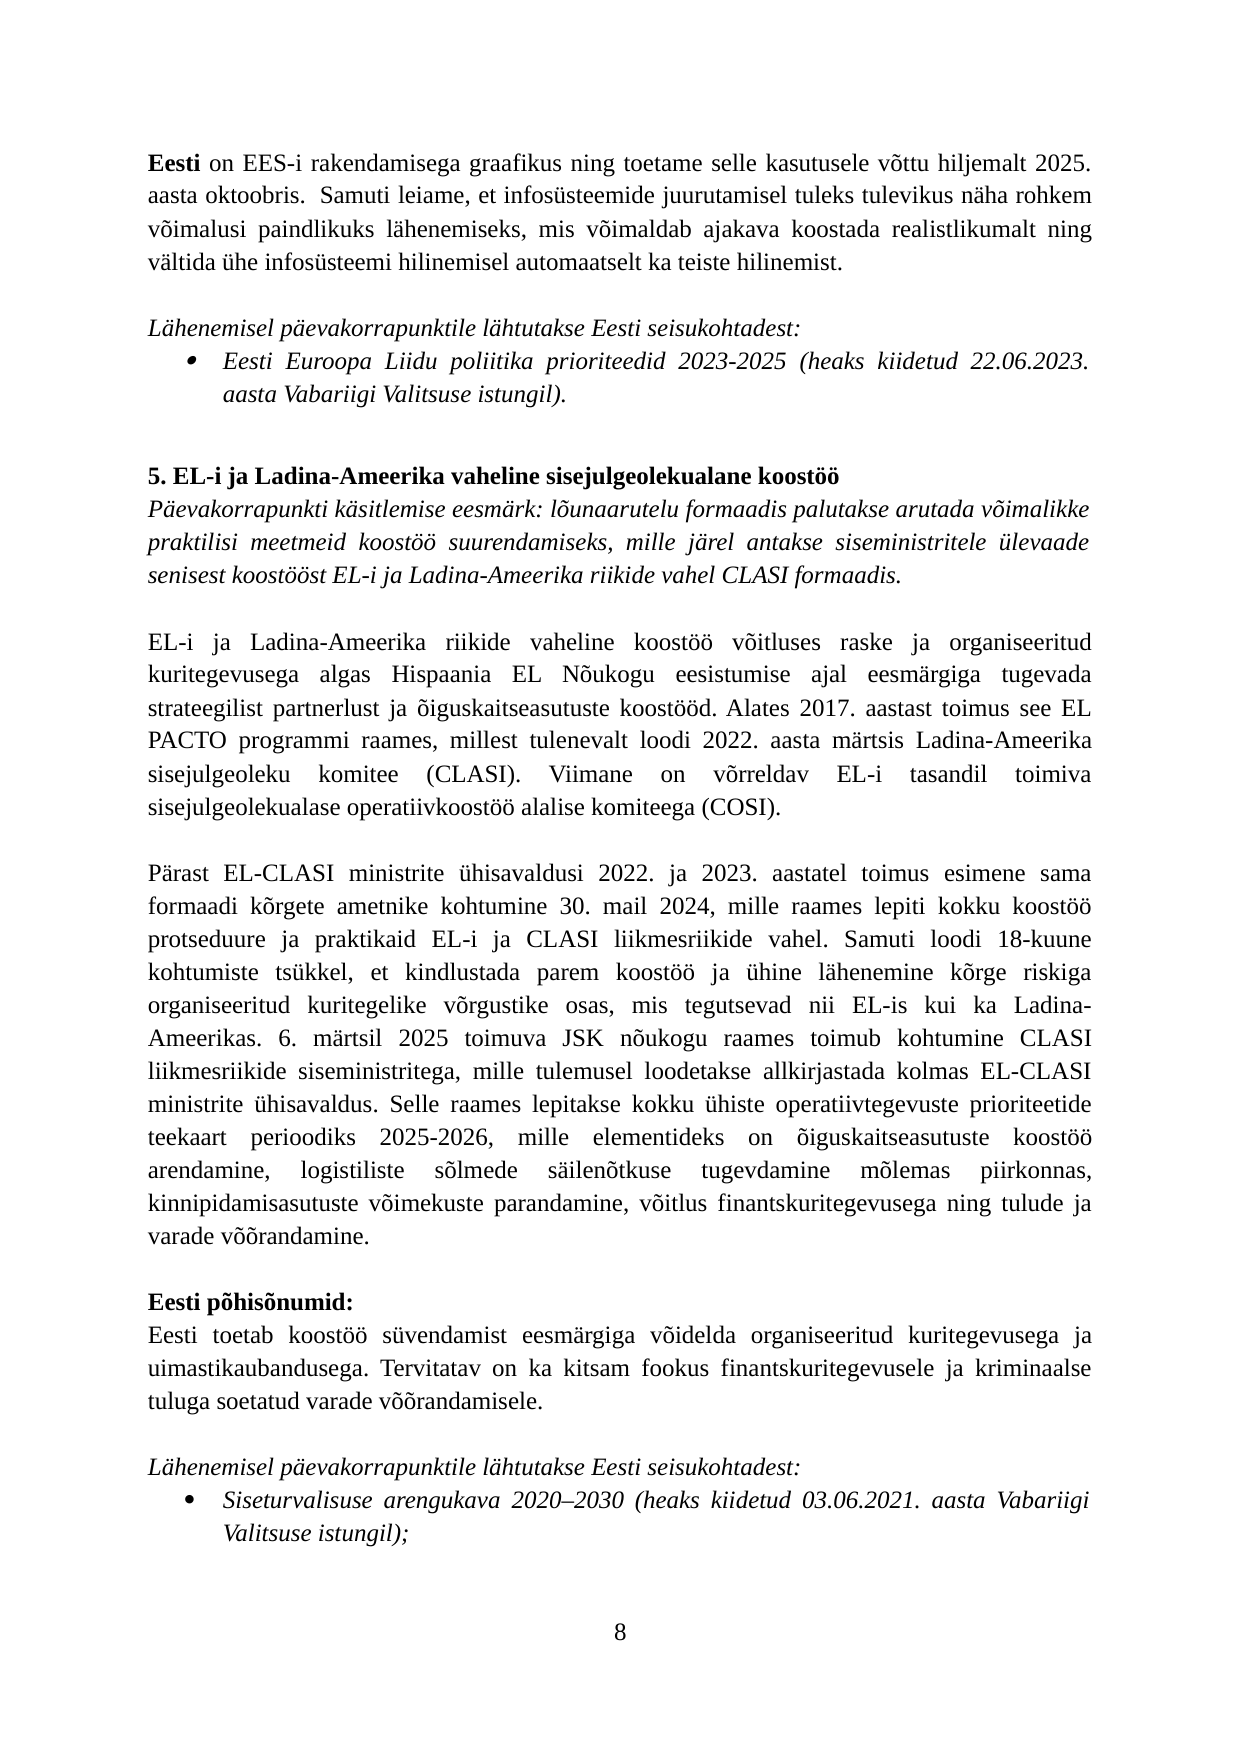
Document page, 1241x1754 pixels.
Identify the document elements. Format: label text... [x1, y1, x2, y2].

text Lähenemisel päevakorrapunktile lähtutakse Eesti seisukohtadest: [148, 1452, 1093, 1481]
text Pärast EL-CLASI ministrite ühisavaldusi 2022. ja 2023. aastatel toimus esimene sama formaadi kõrgete ametnike kohtumine 30. mail 2024, mille raames lepiti kokku koostöö protseduure ja praktikaid EL-i ja CLASI liikmesriikide vahel. Samuti loodi 18-kuune kohtumiste tsükkel, et kindlustada parem koostöö ja ühine lähenemine kõrge riskiga organiseeritud kuritegelike võrgustike osas, mis tegutsevad nii EL-is kui ka Ladina-Ameerikas. 6. märtsil 2025 toimuva JSK nõukogu raames toimub kohtumine CLASI liikmesriikide siseministritega, mille tulemusel loodetakse allkirjastada kolmas EL-CLASI ministrite ühisavaldus. Selle raames lepitakse kokku ühiste operatiivtegevuste prioriteetide teekaart perioodiks 2025-2026, mille elementideks on õiguskaitseasutuste koostöö arendamine, logistiliste sõlmede säilenõtkuse tugevdamine mõlemas piirkonnas, kinnipidamisasutuste võimekuste parandamine, võitlus finantskuritegevusega ning tulude ja varade võõrandamine. [148, 858, 1093, 1250]
text Lähenemisel päevakorrapunktile lähtutakse Eesti seisukohtadest: [148, 313, 1093, 341]
text Eesti toetab koostöö süvendamist eesmärgiga võidelda organiseeritud kuritegevusega ja uimastikaubandusega. Tervitatav on ka kitsam fookus finantskuritegevusele ja kriminaalse tuluga soetatud varade võõrandamisele. [148, 1320, 1093, 1415]
text EL-i ja Ladina-Ameerika riikide vaheline koostöö võitluses raske ja organiseeritud kuritegevusega algas Hispaania EL Nõukogu eesistumise ajal eesmärgiga tugevada strateegilist partnerlust ja õiguskaitseasutuste koostööd. Alates 2017. aastast toimus see EL PACTO programmi raames, millest tulenevalt loodi 2022. aasta märtsis Ladina-Ameerika sisejulgeoleku komitee (CLASI). Viimane on võrreldav EL-i tasandil toimiva sisejulgeolekualase operatiivkoostöö alalise komiteega (COSI). [148, 627, 1093, 820]
text Eesti põhisõnumid: [148, 1287, 1093, 1316]
text 5. EL-i ja Ladina-Ameerika vaheline sisejulgeolekualane koostöö [148, 461, 1093, 490]
list Siseturvalisuse arengukava 2020–2030 (heaks kiidetud 03.06.2021. aasta Vabariigi Valitsuse istungil); [185, 1485, 1093, 1547]
list Eesti Euroopa Liidu poliitika prioriteedid 2023-2025 (heaks kiidetud 22.06.2023. aasta Vabariigi Valitsuse istungil). [185, 346, 1093, 407]
text Päevakorrapunkti käsitlemise eesmärk: lõunaarutelu formaadis palutakse arutada võimalikke praktilisi meetmeid koostöö suurendamiseks, mille järel antakse siseministritele ülevaade senisest koostööst EL-i ja Ladina-Ameerika riikide vahel CLASI formaadis. [148, 494, 1093, 589]
text Eesti on EES-i rakendamisega graafikus ning toetame selle kasutusele võttu hiljemalt 2025. aasta oktoobris. Samuti leiame, et infosüsteemide juurutamisel tuleks tulevikus näha rohkem võimalusi paindlikuks lähenemiseks, mis võimaldab ajakava koostada realistlikumalt ning vältida ühe infosüsteemi hilinemisel automaatselt ka teiste hilinemist. [148, 148, 1093, 275]
